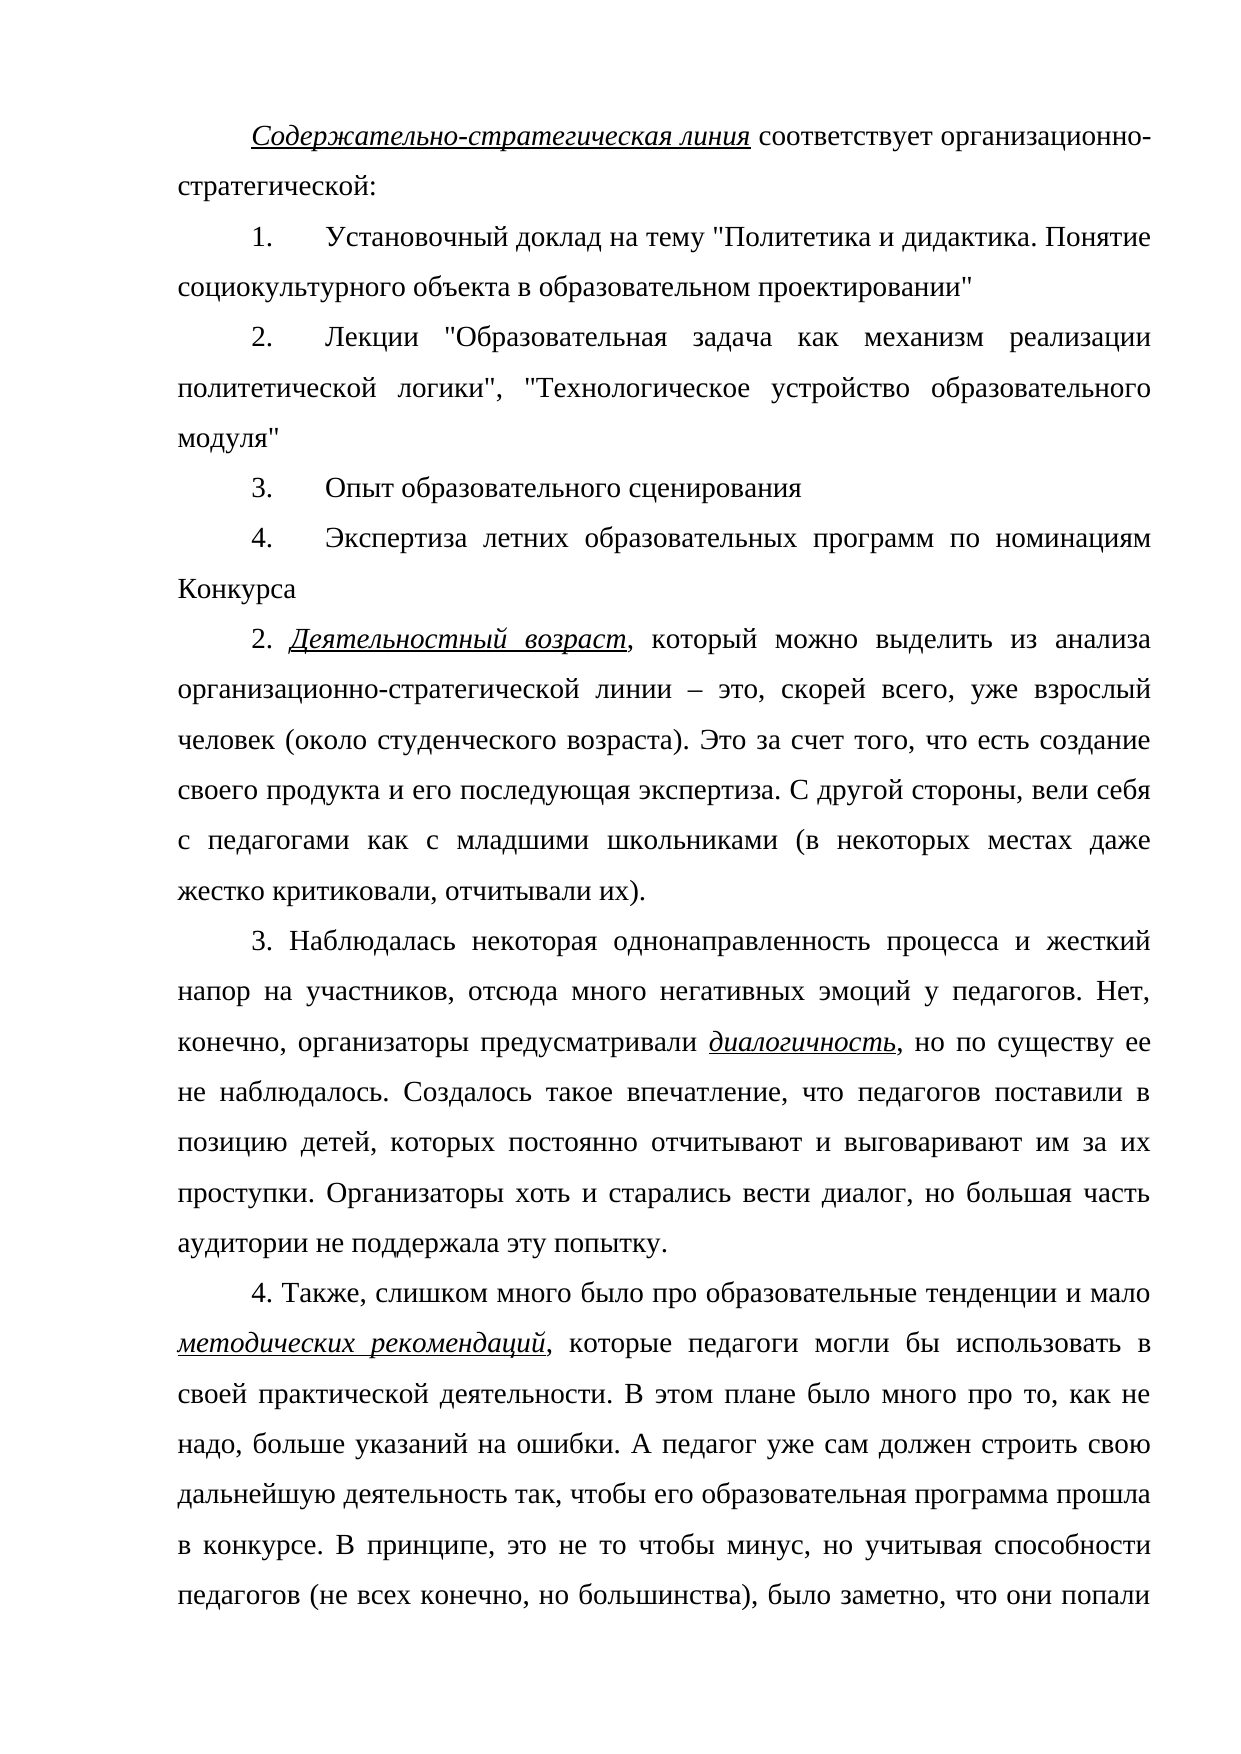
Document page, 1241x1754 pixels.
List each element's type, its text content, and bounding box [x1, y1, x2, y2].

list Лекции "Образовательная задача как механизм реализации политетической логики", "Технологическое устройство образовательного модуля" [177, 319, 1152, 453]
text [177, 1275, 1152, 1611]
text Содержательно-стратегическая линия соответствует организационно-стратегической: [177, 118, 1152, 202]
text 2. Деятельностный возраст, который можно выделить из анализа организационно-стратегической линии – это, скорей всего, уже взрослый человек (около студенческого возраста). Это за счет того, что есть создание своего продукта и его последующая экспертиза. С другой стороны, вели себя с педагогами как с младшими школьниками (в некоторых местах даже жестко критиковали, отчитывали их). [177, 621, 1152, 906]
list Опыт образовательного сценирования [177, 470, 1152, 504]
list Экспертиза летних образовательных программ по номинациям Конкурса [177, 521, 1152, 604]
list Установочный доклад на тему "Политетика и дидактика. Понятие социокультурного объекта в образовательном проектировании" [177, 219, 1152, 303]
text 3. Наблюдалась некоторая однонаправленность процесса и жесткий напор на участников, отсюда много негативных эмоций у педагогов. Нет, конечно, организаторы предусматривали диалогичность, но по существу ее не наблюдалось. Создалось такое впечатление, что педагогов поставили в позицию детей, которых постоянно отчитывают и выговаривают им за их проступки. Организаторы хоть и старались вести диалог, но большая часть аудитории не поддержала эту попытку. [177, 923, 1152, 1258]
